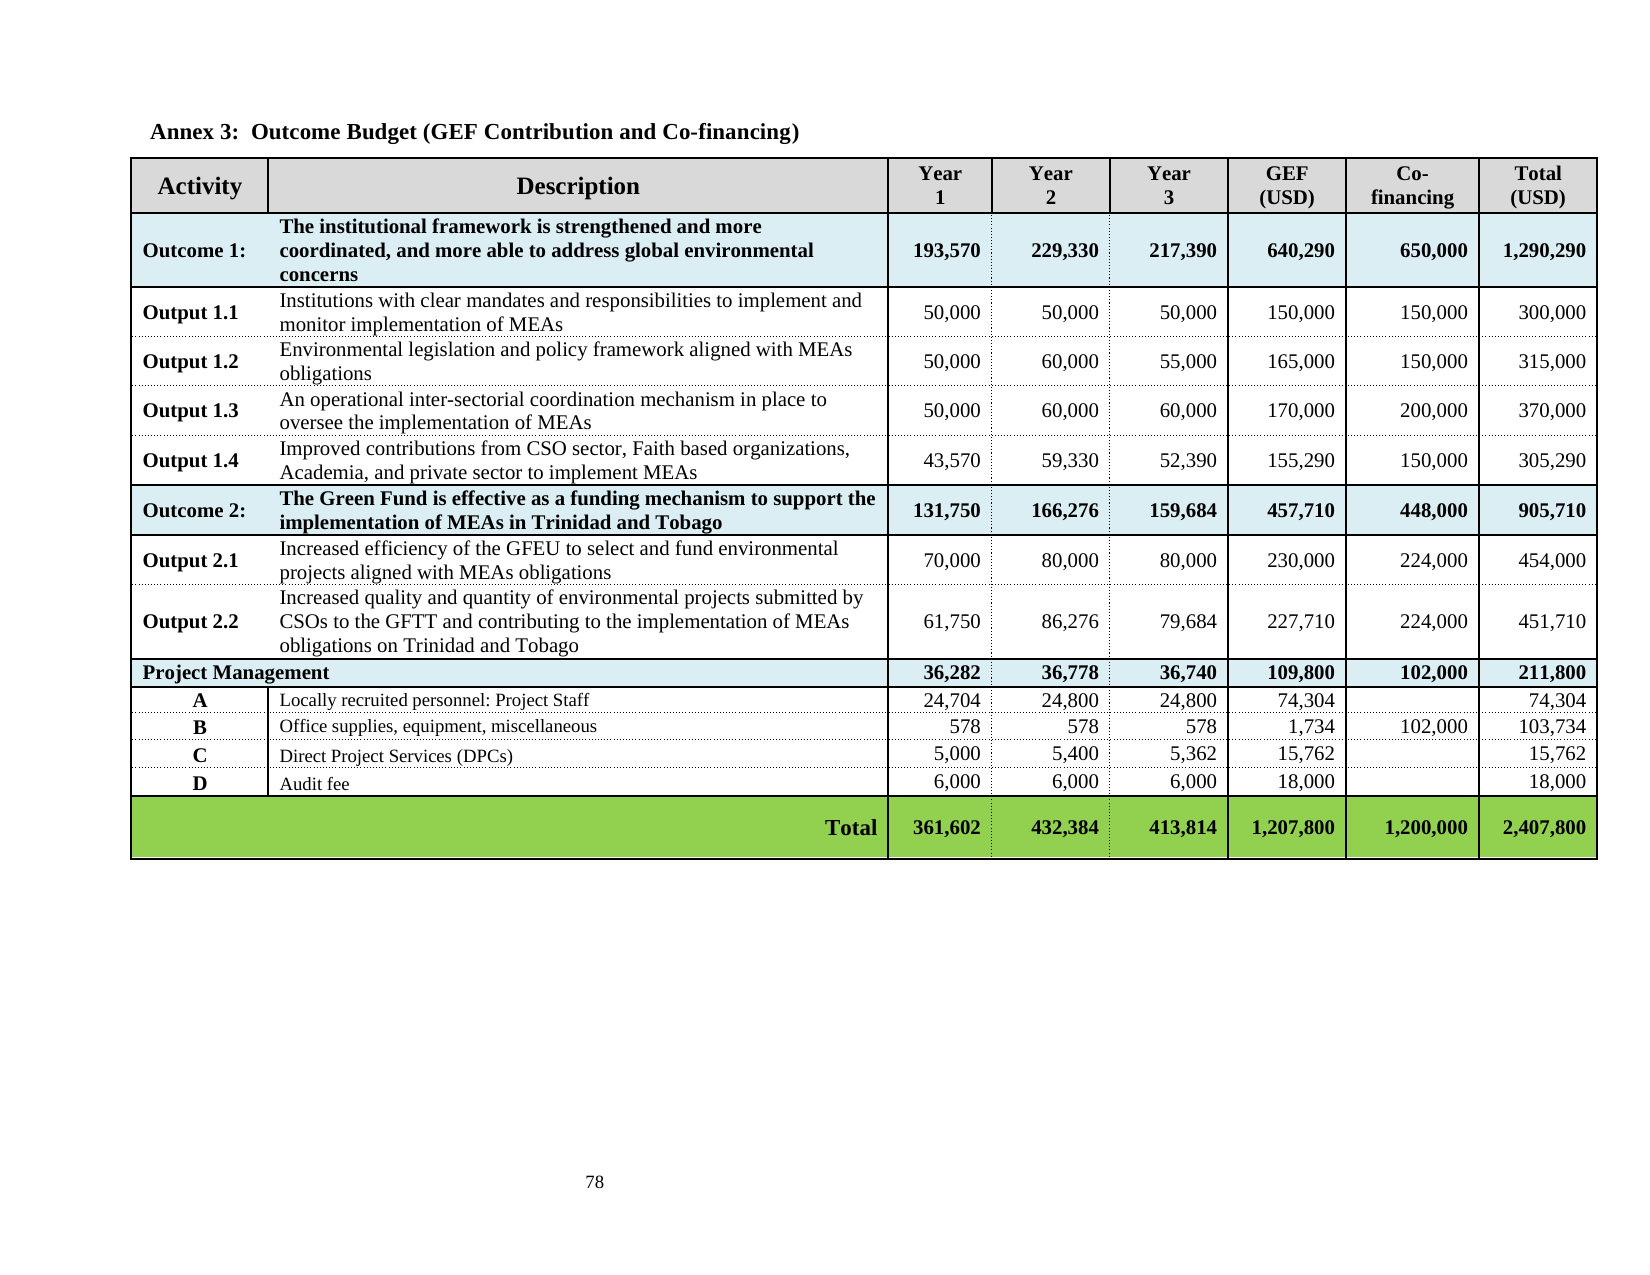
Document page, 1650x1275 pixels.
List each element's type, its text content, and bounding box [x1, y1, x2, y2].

table_cell Output 1.1 [132, 288, 268, 336]
table_cell 217,390 [1110, 214, 1227, 286]
table_cell 361,602 [889, 797, 992, 857]
table_cell 227,710 [1229, 584, 1345, 657]
table_cell 50,000 [889, 336, 992, 385]
table_header Year 1 [889, 159, 991, 212]
table_cell 80,000 [992, 536, 1110, 584]
table_cell A [132, 688, 267, 712]
table_cell Audit fee [269, 767, 887, 795]
table_cell 159,684 [1110, 486, 1227, 534]
table_cell Increased quality and quantity of environmental projects submitted by CSOs to the GFTT and contributing to the implementation of MEAs obligations on Trinidad and Tobago [268, 584, 887, 657]
table_cell 224,000 [1347, 584, 1478, 657]
table_cell 166,276 [992, 486, 1110, 534]
table_cell 200,000 [1347, 385, 1478, 434]
table_cell Output 2.2 [132, 584, 268, 657]
table_cell 79,684 [1110, 584, 1227, 657]
table_cell 451,710 [1480, 584, 1596, 657]
table_cell 74,304 [1229, 688, 1345, 712]
table_cell 60,000 [1110, 385, 1227, 434]
table_cell 432,384 [992, 797, 1110, 857]
table_cell 5,000 [889, 739, 992, 767]
table_cell 103,734 [1480, 712, 1596, 739]
subtitle Annex 3: Outcome Budget (GEF Contribution and Co-financing) [150, 118, 1515, 144]
table_cell 61,750 [889, 584, 992, 657]
table_cell [1347, 767, 1478, 795]
table_cell The institutional framework is strengthened and more coordinated, and more able to address global environmental concerns [268, 214, 887, 286]
table_header Total (USD) [1480, 159, 1596, 212]
table_cell 70,000 [889, 536, 992, 584]
table_cell 578 [992, 712, 1110, 739]
table_cell 448,000 [1347, 486, 1478, 534]
table_cell 102,000 [1347, 660, 1478, 686]
table_cell Improved contributions from CSO sector, Faith based organizations, Academia, and private sector to implement MEAs [268, 435, 887, 484]
table_cell Project Management [132, 660, 887, 686]
table_cell C [132, 739, 267, 767]
table_cell 578 [1110, 712, 1227, 739]
table_cell 6,000 [889, 767, 992, 795]
table_cell 109,800 [1229, 660, 1345, 686]
table_cell 1,200,000 [1347, 797, 1478, 857]
table_cell 18,000 [1229, 767, 1345, 795]
table_header Year 3 [1111, 159, 1227, 212]
table_cell Output 1.4 [132, 435, 268, 484]
table_cell 413,814 [1110, 797, 1227, 857]
table_cell Output 1.2 [132, 336, 268, 385]
table_cell 15,762 [1229, 739, 1345, 767]
table_cell 5,400 [992, 739, 1110, 767]
table_header Year 2 [993, 159, 1109, 212]
table_cell 224,000 [1347, 536, 1478, 584]
table_cell Environmental legislation and policy framework aligned with MEAs obligations [268, 336, 887, 385]
table_cell 370,000 [1480, 385, 1596, 434]
table_cell 211,800 [1480, 660, 1596, 686]
table_cell 650,000 [1347, 214, 1478, 286]
table_cell [1347, 688, 1478, 712]
table_cell 300,000 [1480, 288, 1596, 336]
table_cell 150,000 [1347, 435, 1478, 484]
table_cell 60,000 [992, 385, 1110, 434]
table_cell Direct Project Services (DPCs) [269, 739, 887, 767]
table_cell 36,778 [992, 660, 1110, 686]
table_cell Output 1.3 [132, 385, 268, 434]
table_cell 74,304 [1480, 688, 1596, 712]
table_cell 24,800 [992, 688, 1110, 712]
table_cell 230,000 [1229, 536, 1345, 584]
table_cell 150,000 [1347, 336, 1478, 385]
table_cell 905,710 [1480, 486, 1596, 534]
table_cell 15,762 [1480, 739, 1596, 767]
table_cell An operational inter-sectorial coordination mechanism in place to oversee the implementation of MEAs [268, 385, 887, 434]
table_cell 43,570 [889, 435, 992, 484]
table_cell 36,740 [1110, 660, 1227, 686]
table_cell 1,207,800 [1229, 797, 1345, 857]
table_cell 24,800 [1110, 688, 1227, 712]
table_header GEF (USD) [1229, 159, 1345, 212]
table_cell [1347, 739, 1478, 767]
table_cell Outcome 2: [132, 486, 268, 534]
table_header Description [269, 159, 887, 212]
table_cell 170,000 [1229, 385, 1345, 434]
table_cell 6,000 [992, 767, 1110, 795]
table_cell 640,290 [1229, 214, 1345, 286]
table_cell 52,390 [1110, 435, 1227, 484]
table_cell 50,000 [889, 385, 992, 434]
table_cell 131,750 [889, 486, 992, 534]
table_cell 165,000 [1229, 336, 1345, 385]
table_cell 155,290 [1229, 435, 1345, 484]
table_cell 80,000 [1110, 536, 1227, 584]
table_cell 18,000 [1480, 767, 1596, 795]
table_cell 2,407,800 [1480, 797, 1596, 857]
table_cell Institutions with clear mandates and responsibilities to implement and monitor implementation of MEAs [268, 288, 887, 336]
table_cell 1,290,290 [1480, 214, 1596, 286]
table_cell 193,570 [889, 214, 992, 286]
table_cell Locally recruited personnel: Project Staff [269, 688, 887, 712]
table_cell Total [268, 797, 887, 857]
table_cell 86,276 [992, 584, 1110, 657]
table_cell 50,000 [889, 288, 992, 336]
table_cell 50,000 [992, 288, 1110, 336]
table_cell 150,000 [1229, 288, 1345, 336]
table_cell Output 2.1 [132, 536, 268, 584]
table_cell 315,000 [1480, 336, 1596, 385]
table_header Activity [132, 159, 267, 212]
table_cell [132, 797, 268, 857]
table_cell 50,000 [1110, 288, 1227, 336]
table_cell 59,330 [992, 435, 1110, 484]
table_cell 5,362 [1110, 739, 1227, 767]
table_cell 24,704 [889, 688, 992, 712]
table_cell 1,734 [1229, 712, 1345, 739]
table_cell D [132, 767, 267, 795]
table_cell 6,000 [1110, 767, 1227, 795]
table_cell 454,000 [1480, 536, 1596, 584]
table_cell Increased efficiency of the GFEU to select and fund environmental projects aligned with MEAs obligations [268, 536, 887, 584]
table_cell 60,000 [992, 336, 1110, 385]
table_cell Office supplies, equipment, miscellaneous [269, 712, 887, 739]
table_cell 150,000 [1347, 288, 1478, 336]
table_cell 457,710 [1229, 486, 1345, 534]
table_cell 102,000 [1347, 712, 1478, 739]
table_cell 36,282 [889, 660, 992, 686]
table_cell The Green Fund is effective as a funding mechanism to support the implementation of MEAs in Trinidad and Tobago [268, 486, 887, 534]
table_cell 578 [889, 712, 992, 739]
table_cell Outcome 1: [132, 214, 268, 286]
table_header Co-financing [1347, 159, 1478, 212]
table_cell 55,000 [1110, 336, 1227, 385]
table_cell 305,290 [1480, 435, 1596, 484]
table_cell B [132, 712, 267, 739]
table_cell 229,330 [992, 214, 1110, 286]
